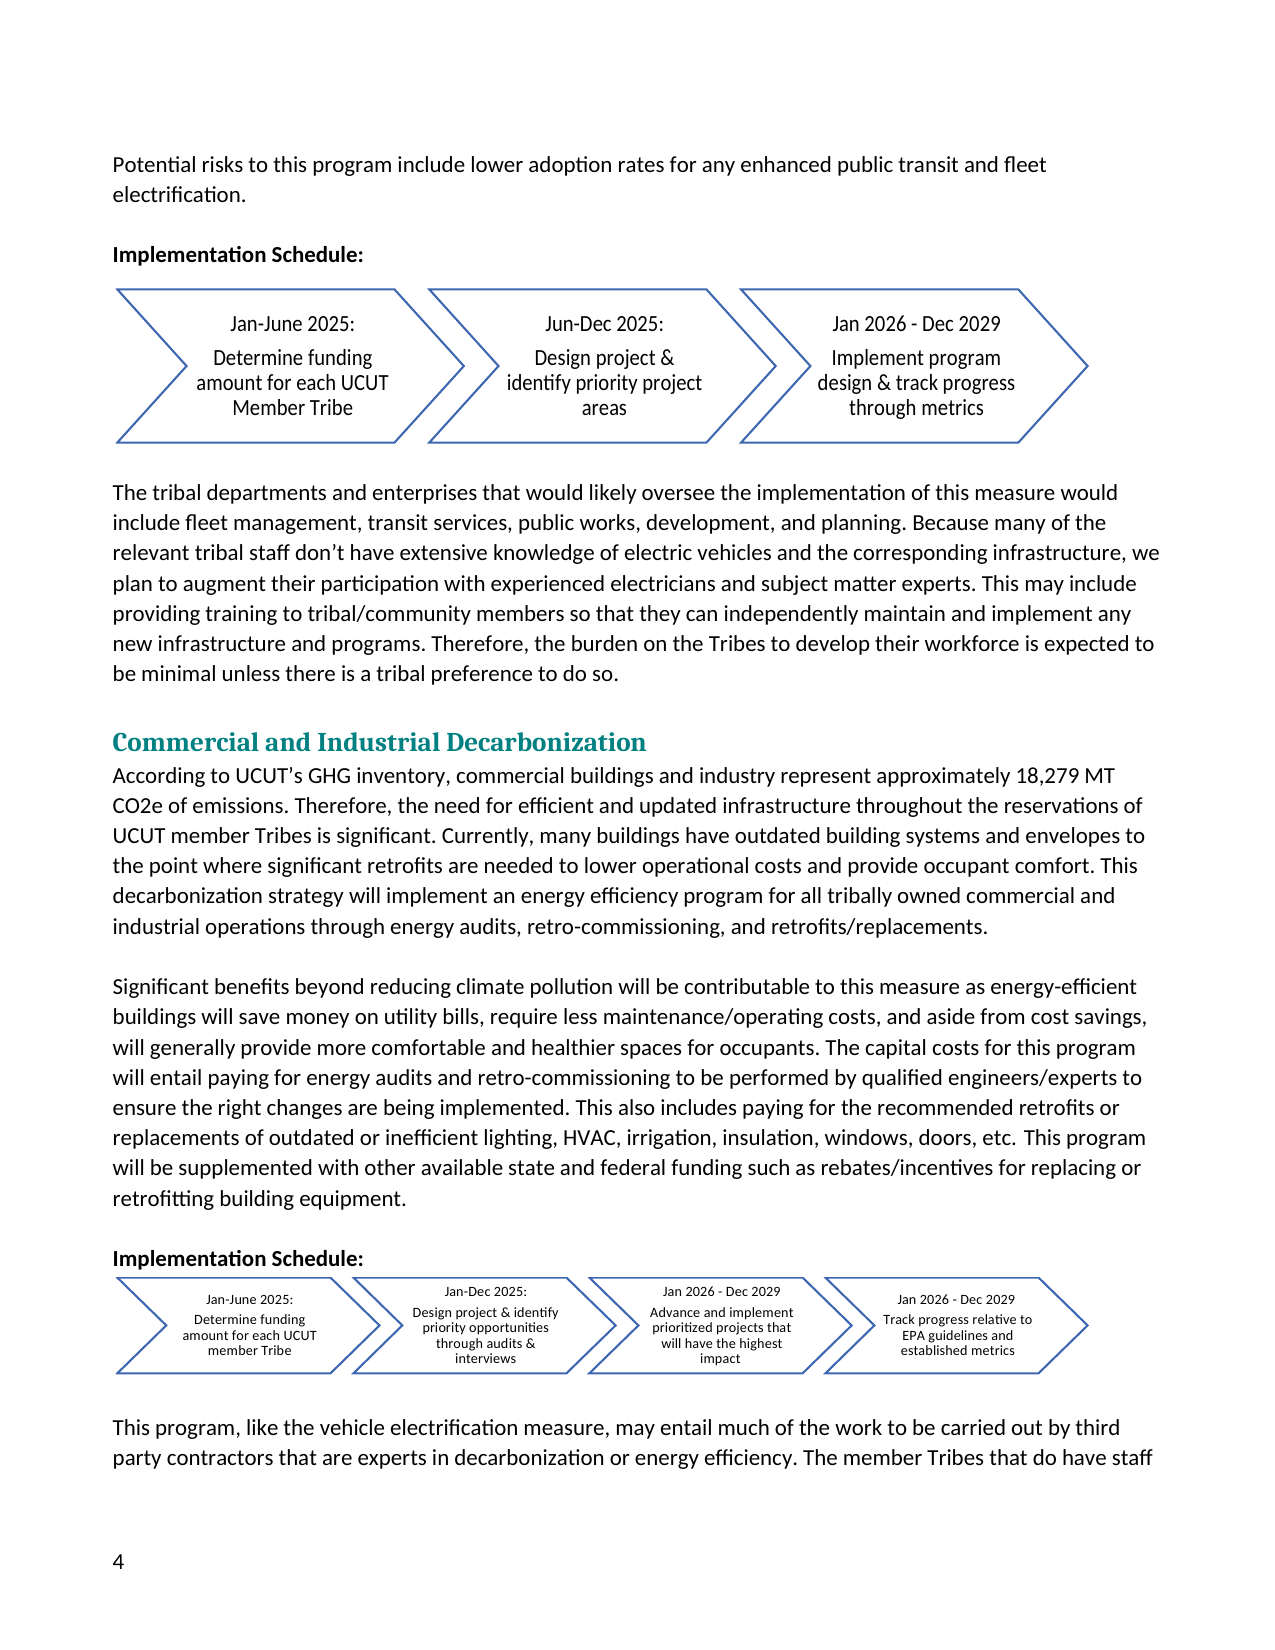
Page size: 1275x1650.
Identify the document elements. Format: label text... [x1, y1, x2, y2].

text Implementation Schedule: [112, 1244, 1162, 1272]
subtitle Commercial and Industrial Decarbonization [112, 727, 1162, 758]
text The tribal departments and enterprises that would likely oversee the implementation of this measure would include fleet management, transit services, public works, development, and planning. Because many of the relevant tribal staff don’t have extensive knowledge of electric vehicles and the corresponding infrastructure, we plan to augment their participation with experienced electricians and subject matter experts. This may include providing training to tribal/community members so that they can independently maintain and implement any new infrastructure and programs. Therefore, the burden on the Tribes to develop their workforce is expected to be minimal unless there is a tribal preference to do so. [112, 478, 1162, 687]
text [112, 1413, 1162, 1471]
text Significant benefits beyond reducing climate pollution will be contributable to this measure as energy-efficient buildings will save money on utility bills, require less maintenance/operating costs, and aside from cost savings, will generally provide more comfortable and healthier spaces for occupants. The capital costs for this program will entail paying for energy audits and retro-commissioning to be performed by qualified engineers/experts to ensure the right changes are being implemented. This also includes paying for the recommended retrofits or replacements of outdated or inefficient lighting, HVAC, irrigation, insulation, windows, doors, etc. This program will be supplemented with other available state and federal funding such as rebates/incentives for replacing or retrofitting building equipment. [112, 972, 1162, 1212]
text Implementation Schedule: [112, 241, 1162, 269]
text Potential risks to this program include lower adoption rates for any enhanced public transit and fleet electrification. [112, 150, 1162, 208]
text According to UCUT’s GHG inventory, commercial buildings and industry represent approximately 18,279 MT CO2e of emissions. Therefore, the need for efficient and updated infrastructure throughout the reservations of UCUT member Tribes is significant. Currently, many buildings have outdated building systems and envelopes to the point where significant retrofits are needed to lower operational costs and provide occupant comfort. This decarbonization strategy will implement an energy efficiency program for all tribally owned commercial and industrial operations through energy audits, retro-commissioning, and retrofits/replacements. [112, 761, 1162, 940]
